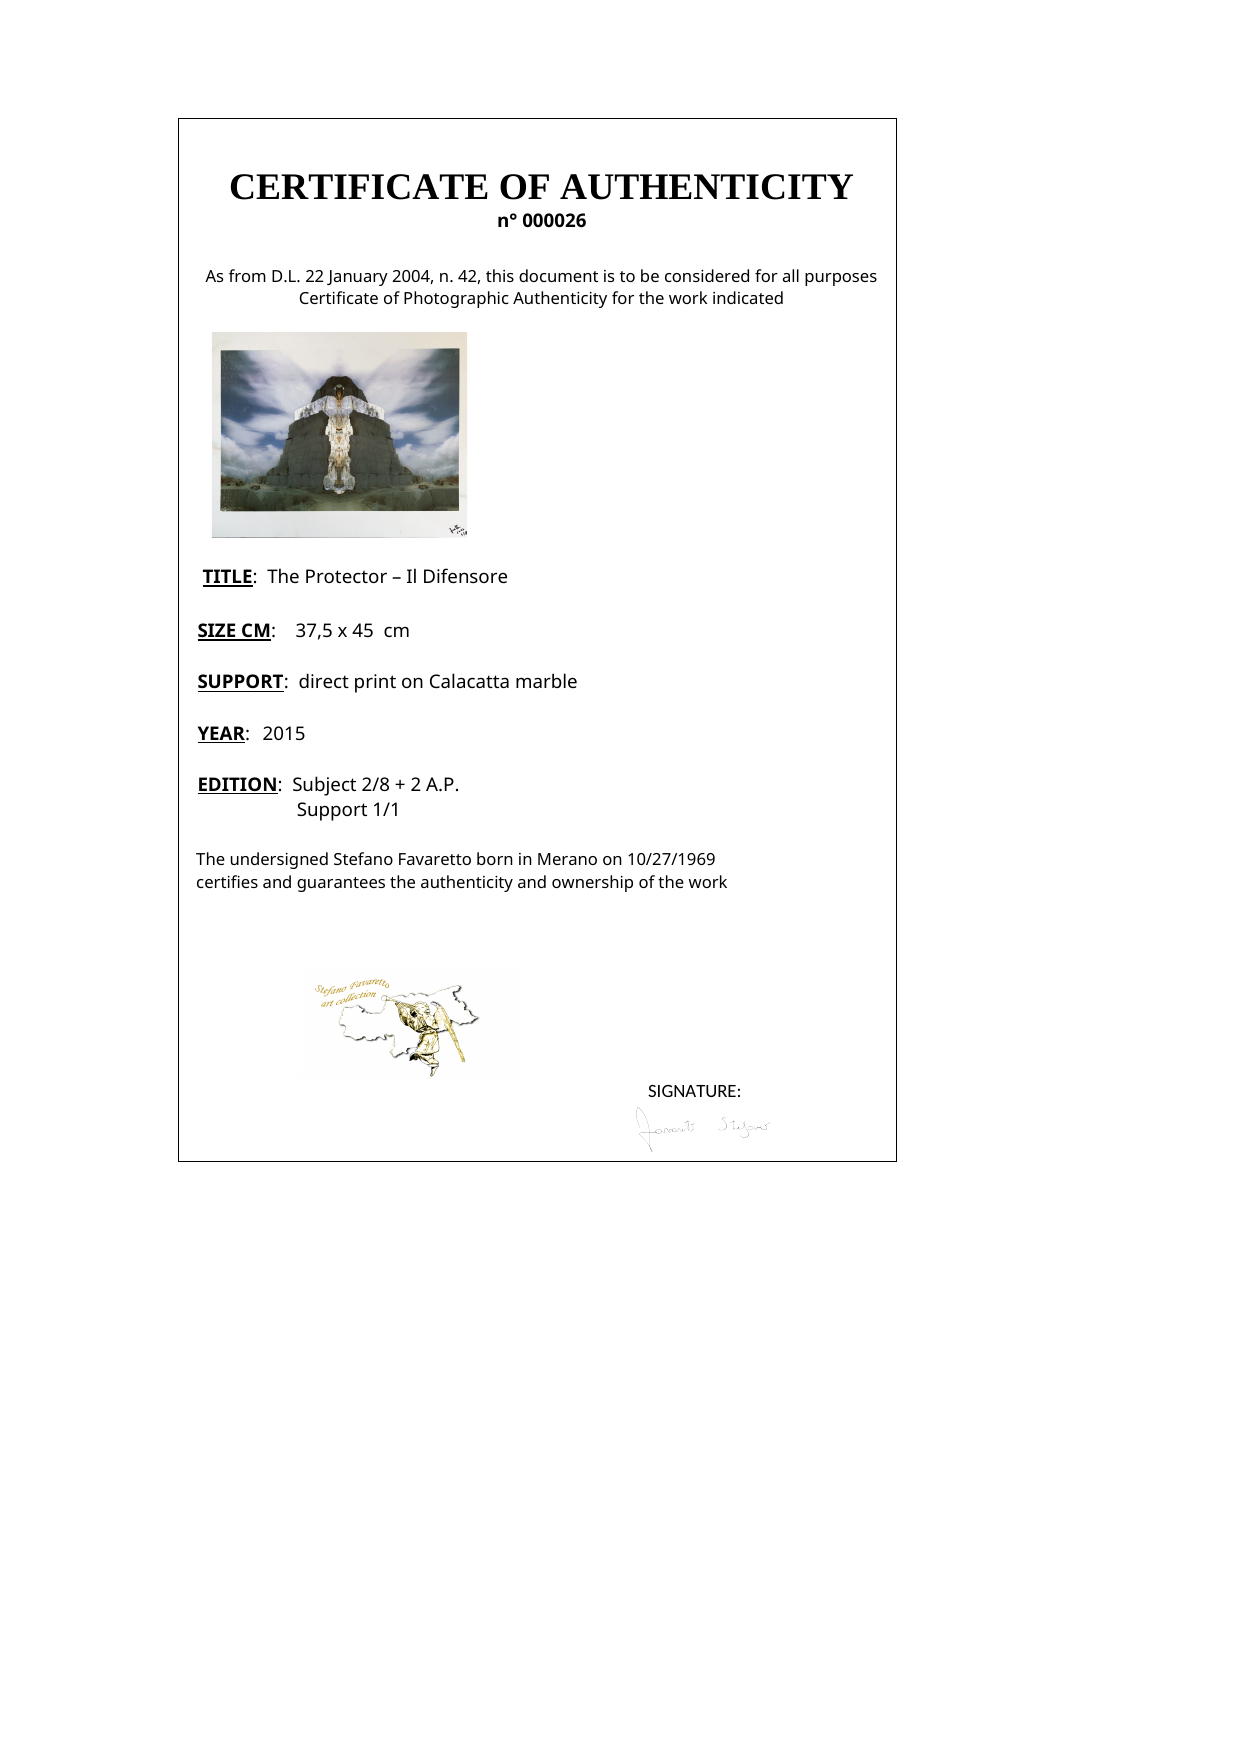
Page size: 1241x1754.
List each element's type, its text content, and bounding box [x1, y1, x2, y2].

text SUPPORT: direct print on Calacatta marble [187, 669, 896, 694]
text As from D.L. 22 January 2004, n. 42, this document is to be considered for all purposes [187, 264, 896, 287]
text YEAR: 2015 [187, 720, 896, 745]
text The undersigned Stefano Favaretto born in Merano on 10/27/1969 [187, 847, 896, 870]
picture [211, 332, 468, 538]
text EDITION: Subject 2/8 + 2 A.P. [187, 771, 896, 796]
picture [628, 1102, 777, 1161]
text Certificate of Photographic Authenticity for the work indicated [187, 287, 896, 310]
text Support 1/1 [187, 796, 896, 822]
picture [297, 967, 525, 1080]
text certifies and guarantees the authenticity and ownership of the work [187, 870, 896, 893]
text n° 000026 [187, 207, 896, 233]
text SIZE CM: 37,5 x 45 cm [187, 618, 896, 643]
text CERTIFICATE OF AUTHENTICITY [187, 164, 896, 207]
text SIGNATURE: [187, 1079, 896, 1102]
text TITLE: The Protector – Il Difensore [187, 563, 896, 589]
